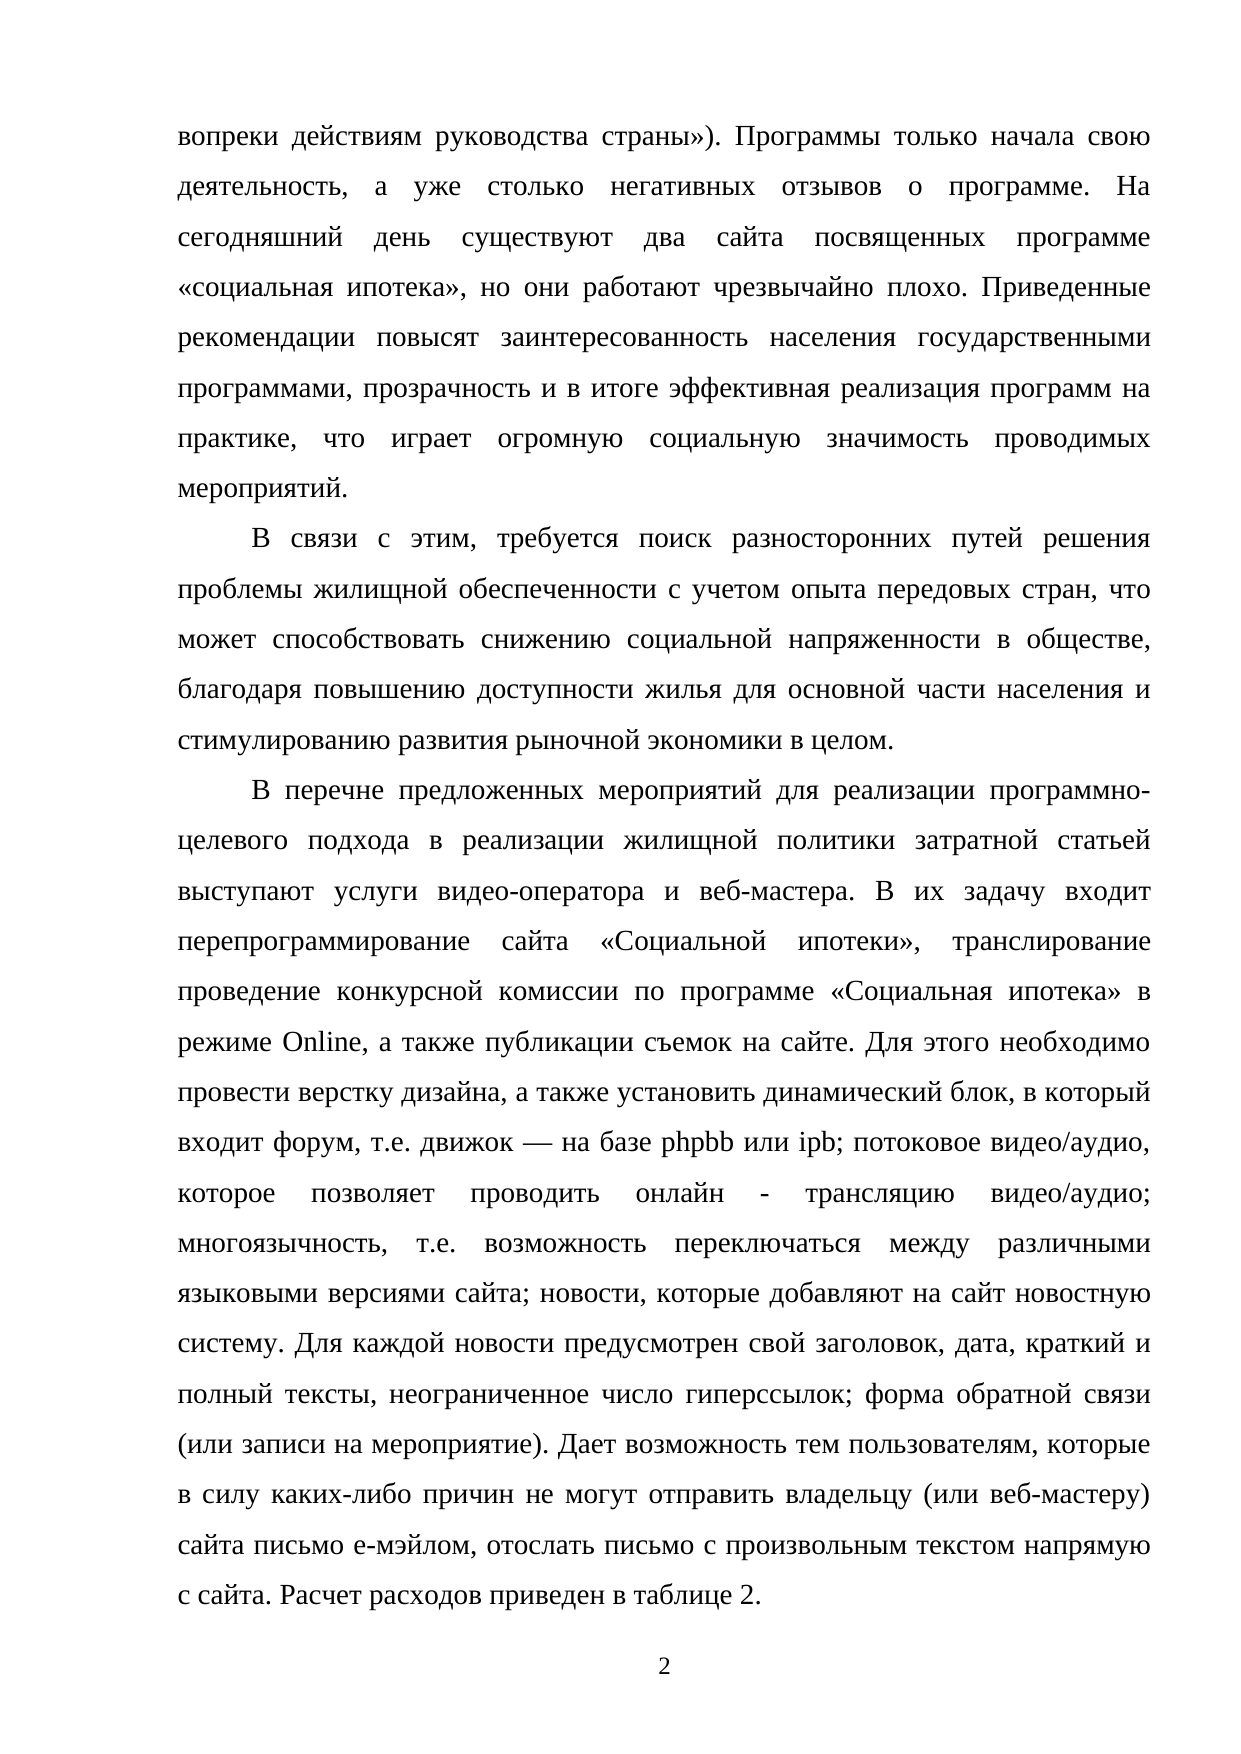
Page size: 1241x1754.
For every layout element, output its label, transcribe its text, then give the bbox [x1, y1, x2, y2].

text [177, 118, 1152, 504]
text В связи с этим, требуется поиск разносторонних путей решения проблемы жилищной обеспеченности с учетом опыта передовых стран, что может способствовать снижению социальной напряженности в обществе, благодаря повышению доступности жилья для основной части населения и стимулированию развития рыночной экономики в целом. [177, 521, 1152, 755]
text В перечне предложенных мероприятий для реализации программно-целевого подхода в реализации жилищной политики затратной статьей выступают услуги видео-оператора и веб-мастера. В их задачу входит перепрограммирование сайта «Социальной ипотеки», транслирование проведение конкурсной комиссии по программе «Социальная ипотека» в режиме Online, а также публикации съемок на сайте. Для этого необходимо провести верстку дизайна, а также установить динамический блок, в который входит форум, т.е. движок — на базе phpbb или ipb; потоковое видео/аудио, которое позволяет проводить онлайн - трансляцию видео/аудио; многоязычность, т.е. возможность переключаться между различными языковыми версиями сайта; новости, которые добавляют на сайт новостную систему. Для каждой новости предусмотрен свой заголовок, дата, краткий и полный тексты, неограниченное число гиперссылок; форма обратной связи (или записи на мероприятие). Дает возможность тем пользователям, которые в силу каких-либо причин не могут отправить владельцу (или веб-мастеру) сайта письмо е-мэйлом, отослать письмо с произвольным текстом напрямую с сайта. Расчет расходов приведен в таблице 2. [177, 772, 1152, 1611]
